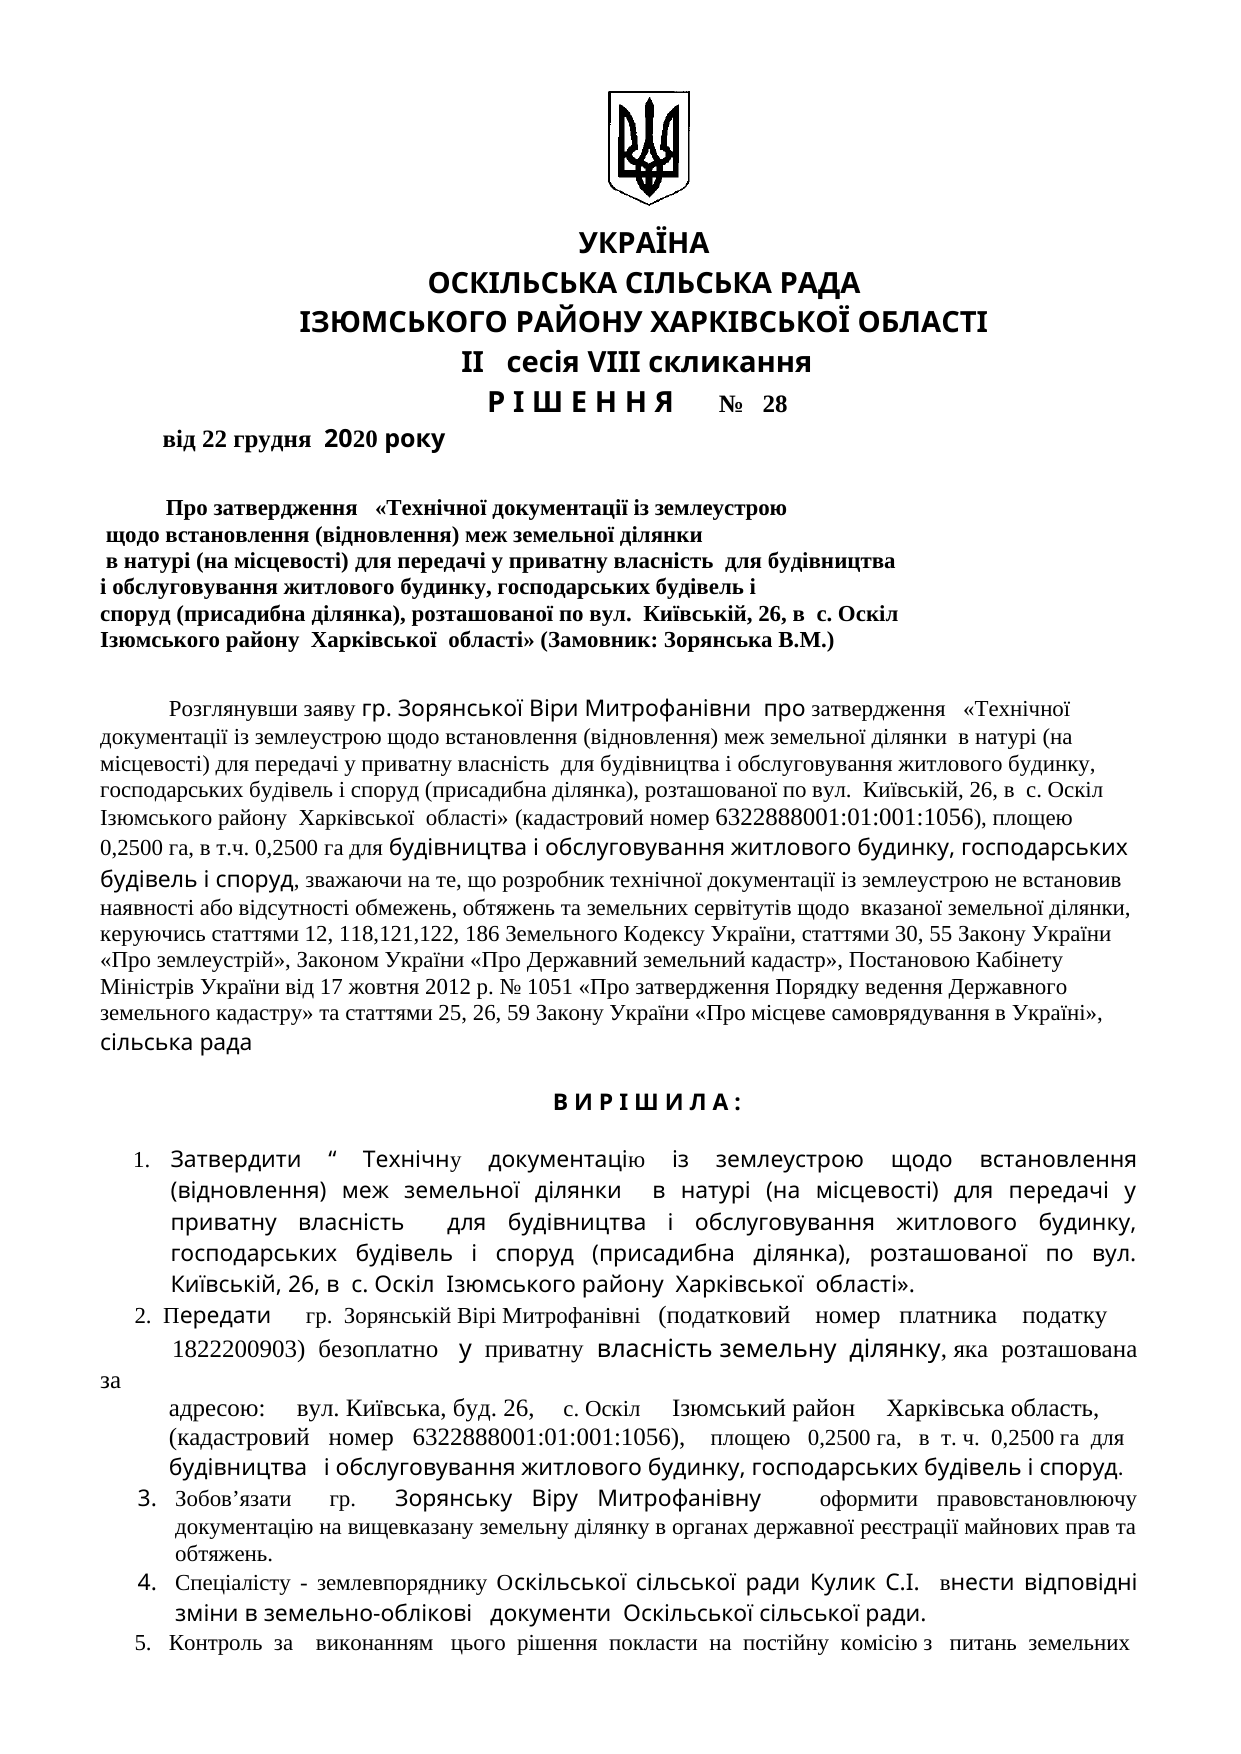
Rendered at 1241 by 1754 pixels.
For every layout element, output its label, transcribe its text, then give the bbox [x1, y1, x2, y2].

text ІІ сесія VІІІ скликання [150, 341, 1137, 381]
text в натурі (на місцевості) для передачі у приватну власність для будівництва [100, 547, 1137, 573]
text (кадастровий номер 6322888001:01:001:1056), площею 0,2500 га, в т. ч. 0,2500 га для [100, 1422, 1137, 1451]
text В И Р І Ш И Л А : [100, 1086, 1137, 1117]
text адресою: вул. Київська, буд. 26, с. Оскіл Ізюмський район Харківська область, [100, 1393, 1137, 1422]
text Ізюмського району Харківської області» (Замовник: Зорянська В.М.) [100, 626, 1137, 652]
text і обслуговування житлового будинку, господарських будівель і [100, 573, 1137, 600]
list Затвердити “ Технічну документацію із землеустрою щодо встановлення (відновлення) меж земельної ділянки в натурі (на місцевості) для передачі у приватну власність для будівництва і обслуговування житлового будинку, господарських будівель і споруд (присадибна ділянка), розташованої по вул. Київській, 26, в с. Оскіл Ізюмського району Харківської області». [133, 1143, 1137, 1299]
text УКРАЇНА [150, 222, 1137, 262]
text ІЗЮМСЬКОГО РАЙОНУ ХАРКІВСЬКОЇ ОБЛАСТІ [150, 302, 1137, 341]
text щодо встановлення (відновлення) меж земельної ділянки [100, 521, 1137, 547]
text ОСКІЛЬСЬКА СІЛЬСЬКА РАДА [150, 262, 1137, 302]
text Розглянувши заяву гр. Зорянської Віри Митрофанівни про затвердження «Технічної документації із землеустрою щодо встановлення (відновлення) меж земельної ділянки в натурі (на місцевості) для передачі у приватну власність для будівництва і обслуговування житлового будинку, господарських будівель і споруд (присадибна ділянка), розташованої по вул. Київській, 26, в с. Оскіл Ізюмського району Харківської області» (кадастровий номер 6322888001:01:001:1056), площею 0,2500 га, в т.ч. 0,2500 га для будівництва і обслуговування житлового будинку, господарських будівель і споруд, зважаючи на те, що розробник технічної документації із землеустрою не встановив наявності або відсутності обмежень, обтяжень та земельних сервітутів щодо вказаної земельної ділянки, керуючись статтями 12, 118,121,122, 186 Земельного Кодексу України, статтями 30, 55 Закону України «Про землеустрій», Законом України «Про Державний земельний кадастр», Постановою Кабінету Міністрів України від 17 жовтня 2012 р. № 1051 «Про затвердження Порядку ведення Державного земельного кадастру» та статтями 25, 26, 59 Закону України «Про місцеве самоврядування в Україні», сільська рада [100, 692, 1137, 1057]
text споруд (присадибна ділянка), розташованої по вул. Київській, 26, в с. Оскіл [100, 600, 1137, 626]
list Спеціалісту - землевпоряднику Оскільської сільської ради Кулик С.І. внести відповідні зміни в земельно-облікові документи Оскільської сільської ради. [137, 1566, 1137, 1629]
text 1822200903) безоплатно у приватну власність земельну ділянку, яка розташована за [100, 1331, 1137, 1393]
text Про затвердження «Технічної документації із землеустрою [100, 494, 1137, 521]
table_header [111, 89, 1130, 222]
text 2. Передати гр. Зорянській Вірі Митрофанівні (податковий номер платника податку [100, 1299, 1137, 1331]
text будівництва і обслуговування житлового будинку, господарських будівель і споруд. [100, 1451, 1137, 1482]
text від 22 грудня 2020 року [150, 421, 1137, 455]
list Зобов’язати гр. Зорянську Віру Митрофанівну оформити правовстановлюючу документацію на вищевказану земельну ділянку в органах державної реєстрації майнових прав та обтяжень. [137, 1482, 1137, 1566]
text Р І Ш Е Н Н Я № 28 [100, 381, 1137, 421]
text 5. Контроль за виконанням цього рішення покласти на постійну комісію з питань земельних [100, 1629, 1137, 1655]
